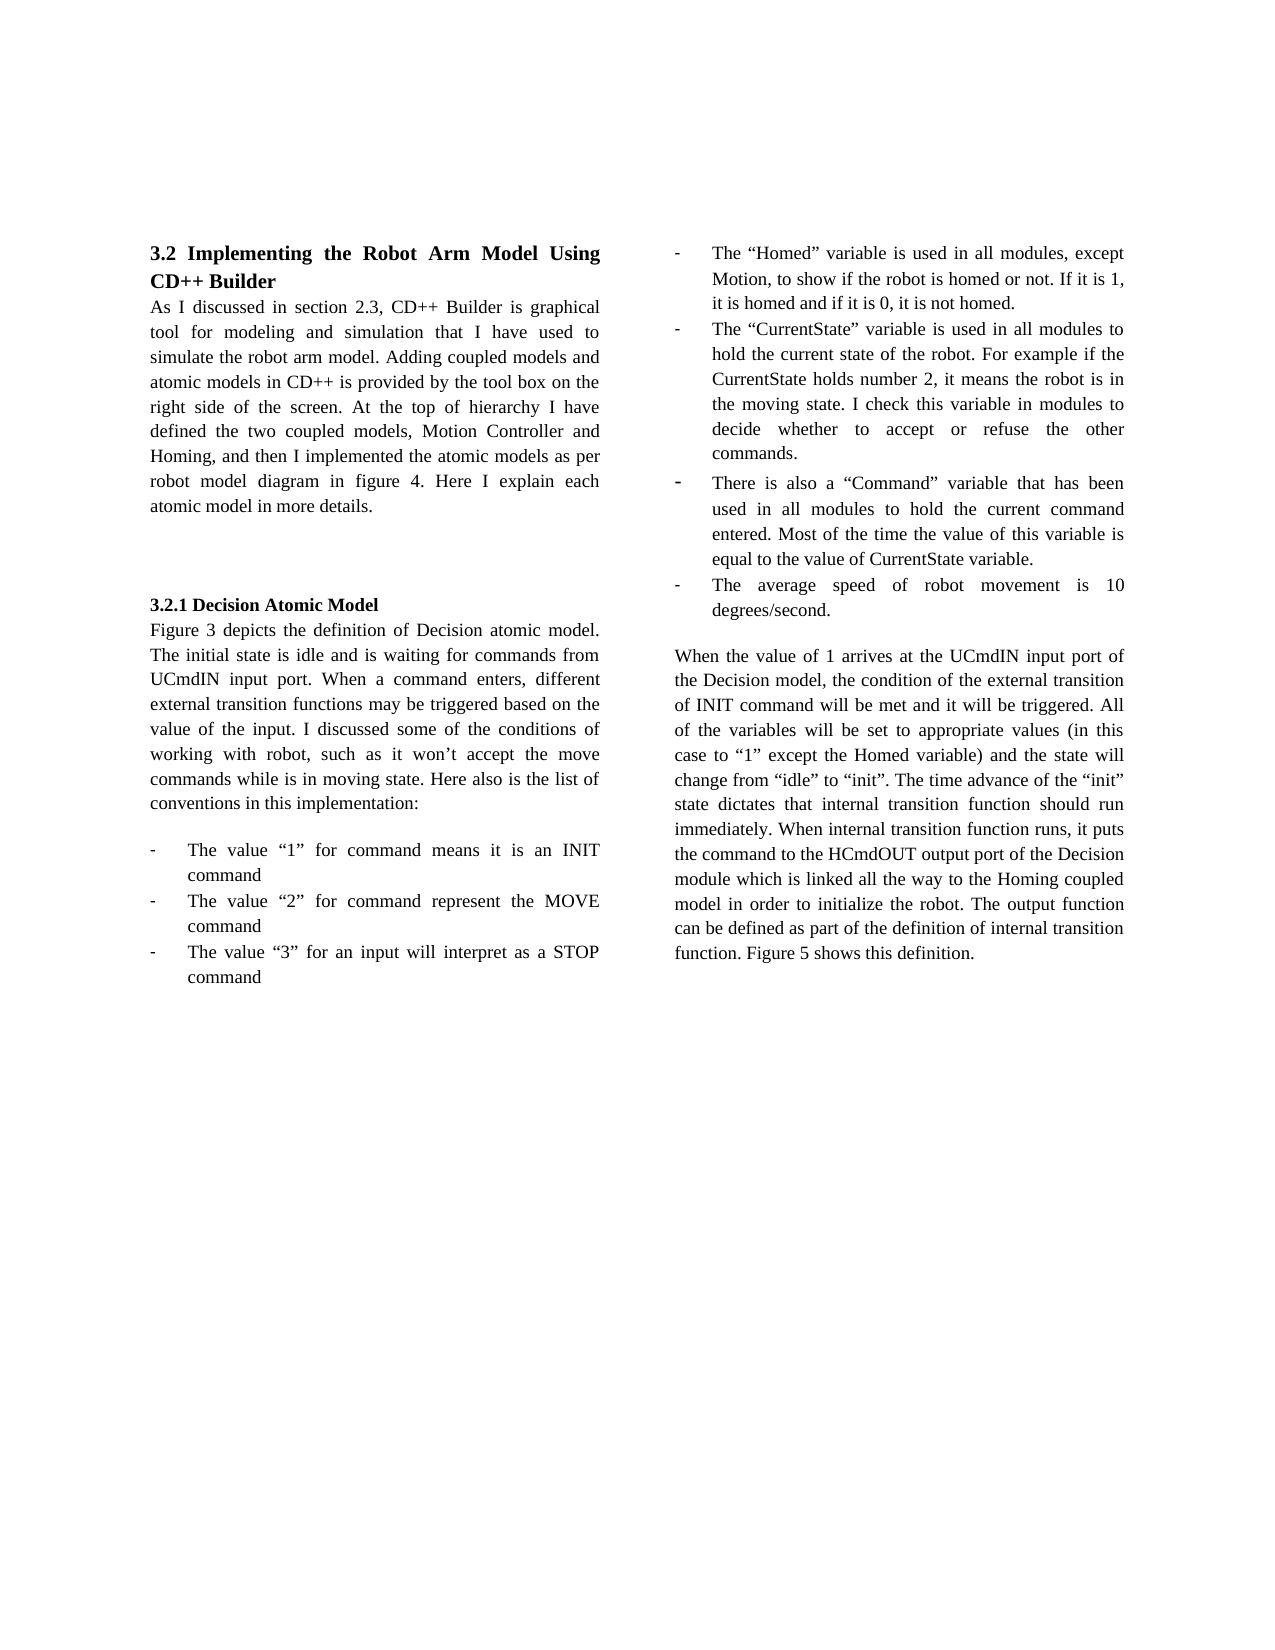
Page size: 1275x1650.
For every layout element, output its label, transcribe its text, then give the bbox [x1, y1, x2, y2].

list The value “3” for an input will interpret as a STOP command [150, 940, 601, 987]
list The “Homed” variable is used in all modules, except Motion, to show if the robot is homed or not. If it is 1, it is homed and if it is 0, it is not homed. [674, 241, 1125, 314]
text 3.2.1 Decision Atomic Model [150, 594, 601, 616]
list There is also a “Command” variable that has been used in all modules to hold the current command entered. Most of the time the value of this variable is equal to the value of CurrentState variable. [674, 467, 1125, 569]
text When the value of 1 arrives at the UCmdIN input port of the Decision model, the condition of the external transition of INIT command will be met and it will be triggered. All of the variables will be set to appropriate values (in this case to “1” except the Homed variable) and the state will change from “idle” to “init”. The time advance of the “init” state dictates that internal transition function should run immediately. When internal transition function runs, it puts the command to the HCmdOUT output port of the Decision module which is linked all the way to the Homing coupled model in order to initialize the robot. The output function can be defined as part of the definition of internal transition function. Figure 5 shows this definition. [674, 644, 1125, 963]
text 3.2 Implementing the Robot Arm Model Using CD++ Builder [150, 241, 601, 293]
list The value “1” for command means it is an INIT command [150, 838, 601, 886]
text Figure 3 depicts the definition of Decision atomic model. The initial state is idle and is waiting for commands from UCmdIN input port. When a command enters, different external transition functions may be triggered based on the value of the input. I discussed some of the conditions of working with robot, such as it won’t accept the move commands while is in moving state. Here also is the list of conventions in this implementation: [150, 619, 601, 814]
list The “CurrentState” variable is used in all modules to hold the current state of the robot. For example if the CurrentState holds number 2, it means the robot is in the moving state. I check this variable in modules to decide whether to accept or refuse the other commands. [674, 317, 1125, 464]
list The average speed of robot movement is 10 degrees/second. [674, 573, 1125, 620]
list The value “2” for command represent the MOVE command [150, 889, 601, 937]
text As I discussed in section 2.3, CD++ Builder is graphical tool for modeling and simulation that I have used to simulate the robot arm model. Adding coupled models and atomic models in CD++ is provided by the tool box on the right side of the screen. At the top of hierarchy I have defined the two coupled models, Motion Controller and Homing, and then I implemented the atomic models as per robot model diagram in figure 4. Here I explain each atomic model in more details. [150, 296, 601, 516]
